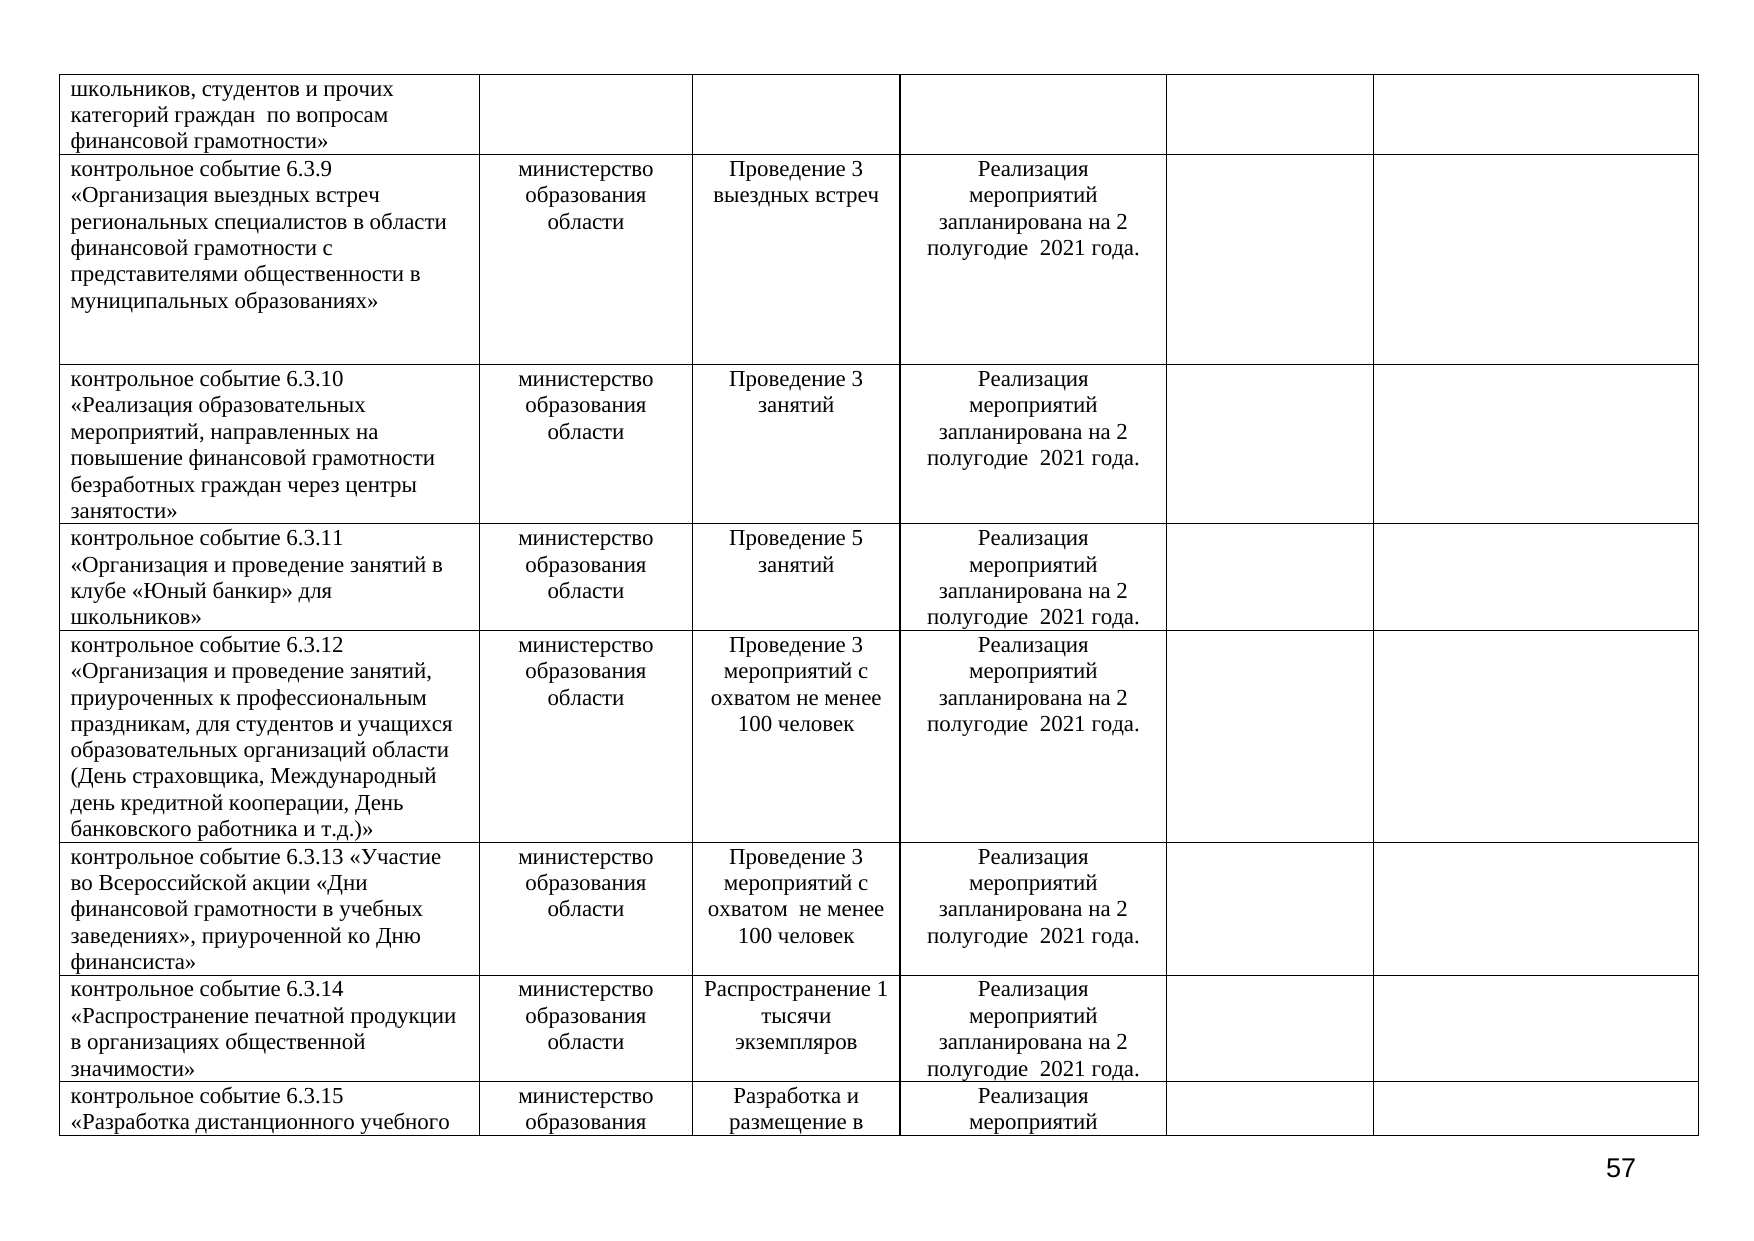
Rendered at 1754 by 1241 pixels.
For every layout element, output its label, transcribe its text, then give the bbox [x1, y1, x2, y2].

table_cell министерство образования области [480, 631, 692, 842]
table_cell [1167, 843, 1373, 974]
table_cell Проведение 3 мероприятий с охватом не менее 100 человек [693, 631, 899, 842]
table_cell [1167, 75, 1373, 154]
table_cell Проведение 3 мероприятий с охватом не менее 100 человек [693, 843, 899, 974]
table_cell контрольное событие 6.3.9 «Организация выездных встреч региональных специалистов в области финансовой грамотности с представителями общественности в муниципальных образованиях» [60, 155, 479, 364]
table_cell [1374, 976, 1698, 1081]
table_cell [693, 1082, 899, 1135]
table_cell [1374, 524, 1698, 630]
table_cell контрольное событие 6.3.14 «Распространение печатной продукции в организациях общественной значимости» [60, 976, 479, 1081]
table_cell [1167, 524, 1373, 630]
table_cell министерство образования области [480, 976, 692, 1081]
table_cell [1374, 365, 1698, 523]
table_cell контрольное событие 6.3.11 «Организация и проведение занятий в клубе «Юный банкир» для школьников» [60, 524, 479, 630]
table_cell контрольное событие 6.3.10 «Реализация образовательных мероприятий, направленных на повышение финансовой грамотности безработных граждан через центры занятости» [60, 365, 479, 523]
table_cell Проведение 3 занятий [693, 365, 899, 523]
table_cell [60, 75, 479, 154]
table_cell министерство образования области [480, 843, 692, 974]
table_cell [1374, 1082, 1698, 1135]
table_cell [1374, 843, 1698, 974]
table_cell [1167, 976, 1373, 1081]
table_cell Проведение 5 занятий [693, 524, 899, 630]
table_cell министерство образования области [480, 155, 692, 364]
table_cell [1167, 155, 1373, 364]
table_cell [60, 1082, 479, 1135]
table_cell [480, 75, 692, 154]
table_cell [1374, 155, 1698, 364]
table_cell Реализация мероприятий запланирована на 2 полугодие 2021 года. [901, 631, 1166, 842]
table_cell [901, 1082, 1166, 1135]
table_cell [480, 1082, 692, 1135]
table_cell Реализация мероприятий запланирована на 2 полугодие 2021 года. [901, 365, 1166, 523]
table_cell контрольное событие 6.3.13 «Участие во Всероссийской акции «Дни финансовой грамотности в учебных заведениях», приуроченной ко Дню финансиста» [60, 843, 479, 974]
table_cell Реализация мероприятий запланирована на 2 полугодие 2021 года. [901, 524, 1166, 630]
table_cell [1374, 75, 1698, 154]
table_cell контрольное событие 6.3.12 «Организация и проведение занятий, приуроченных к профессиональным праздникам, для студентов и учащихся образовательных организаций области (День страховщика, Международный день кредитной кооперации, День банковского работника и т.д.)» [60, 631, 479, 842]
table_cell [1167, 1082, 1373, 1135]
table_cell Реализация мероприятий запланирована на 2 полугодие 2021 года. [901, 843, 1166, 974]
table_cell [901, 75, 1166, 154]
table_cell Распространение 1 тысячи экземпляров [693, 976, 899, 1081]
table_cell [1167, 365, 1373, 523]
table_cell [1374, 631, 1698, 842]
table_cell министерство образования области [480, 524, 692, 630]
table_cell Реализация мероприятий запланирована на 2 полугодие 2021 года. [901, 976, 1166, 1081]
table_cell Проведение 3 выездных встреч [693, 155, 899, 364]
table_cell Реализация мероприятий запланирована на 2 полугодие 2021 года. [901, 155, 1166, 364]
table_cell министерство образования области [480, 365, 692, 523]
table_cell [1167, 631, 1373, 842]
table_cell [693, 75, 899, 154]
